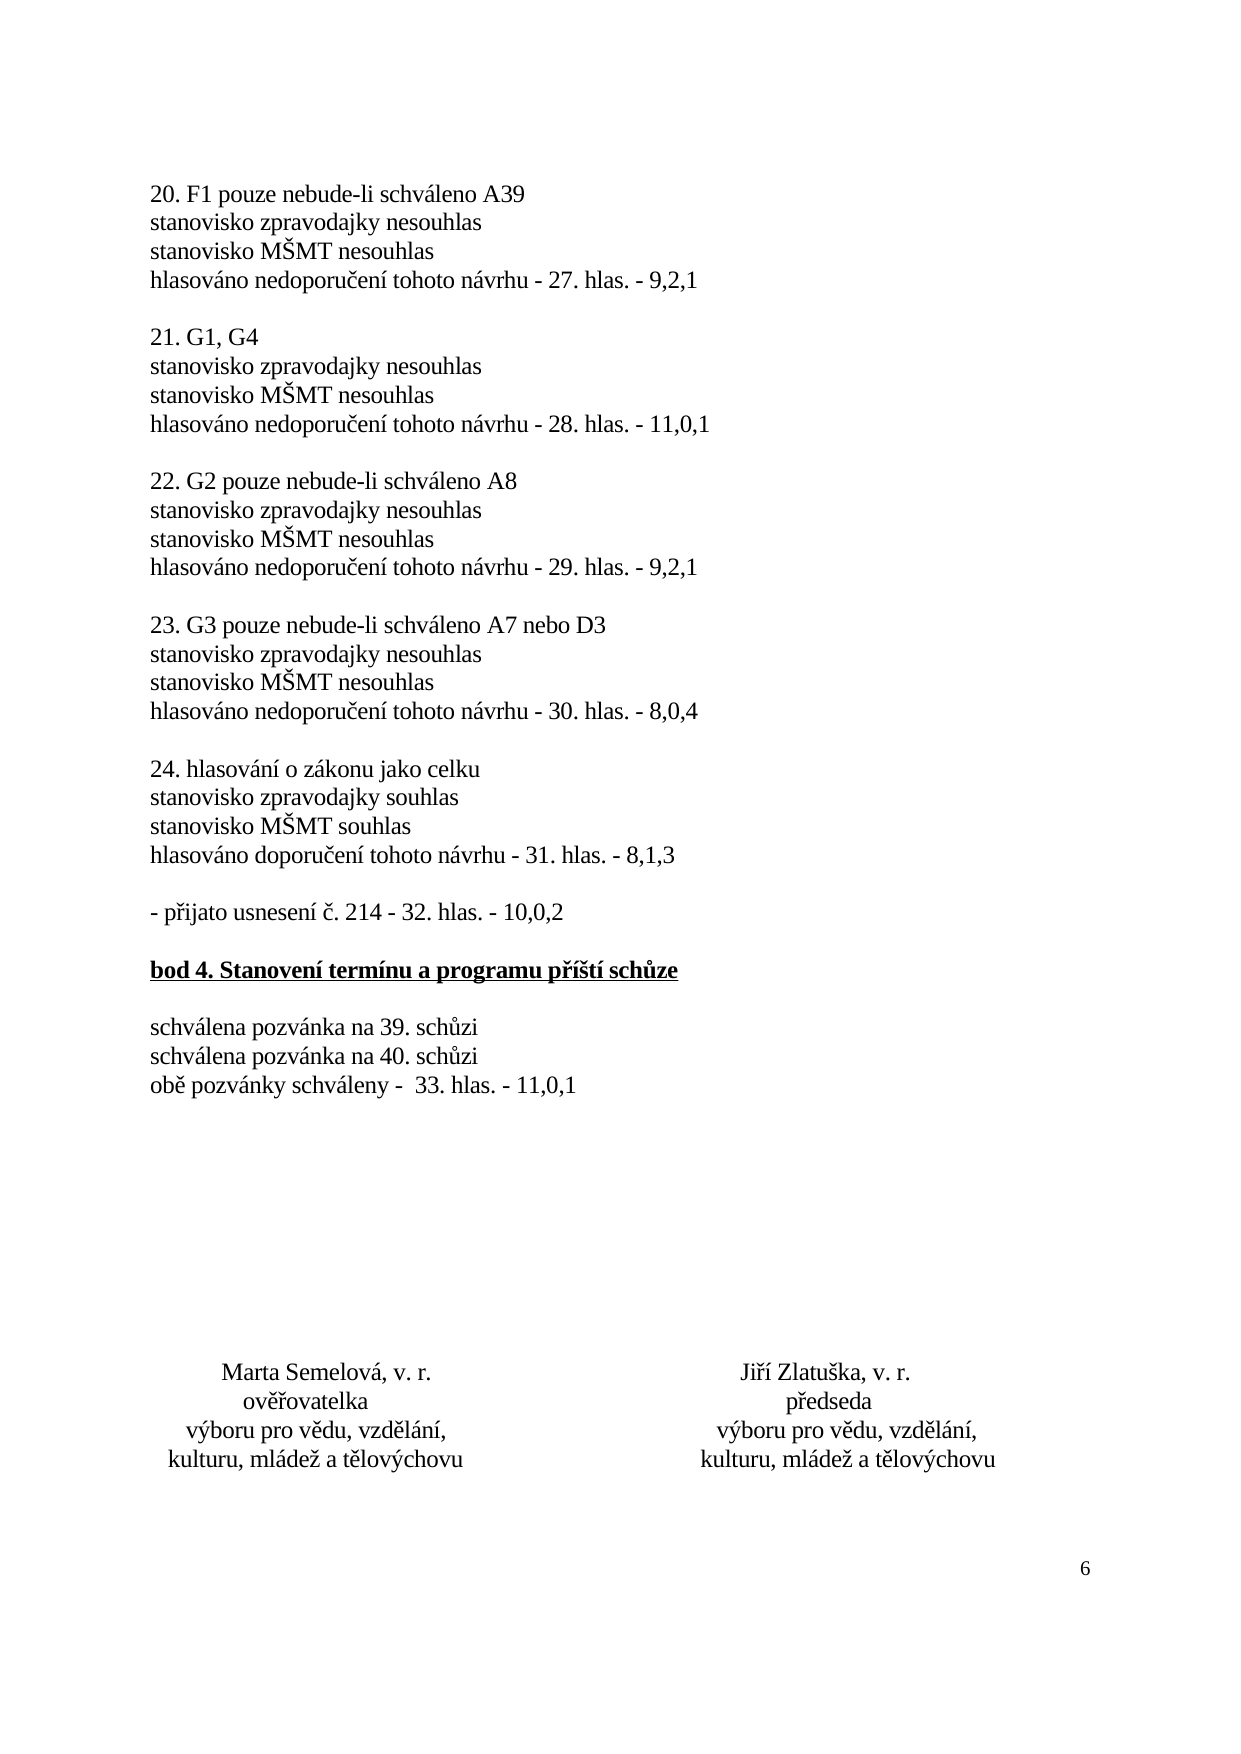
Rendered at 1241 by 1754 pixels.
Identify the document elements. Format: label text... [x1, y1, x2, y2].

text hlasováno nedoporučení tohoto návrhu - 28. hlas. - 11,0,1 [150, 409, 1090, 437]
text hlasováno nedoporučení tohoto návrhu - 29. hlas. - 9,2,1 [150, 552, 1090, 581]
text ověřovatelka předseda [150, 1386, 1090, 1415]
text výboru pro vědu, vzdělání, výboru pro vědu, vzdělání, [150, 1415, 1090, 1444]
text stanovisko zpravodajky nesouhlas [150, 495, 1090, 524]
text stanovisko MŠMT nesouhlas [150, 667, 1090, 696]
text stanovisko MŠMT souhlas [150, 811, 1090, 840]
text stanovisko zpravodajky nesouhlas [150, 639, 1090, 667]
text schválena pozvánka na 39. schůzi [150, 1012, 1090, 1041]
text stanovisko MŠMT nesouhlas [150, 236, 1090, 265]
text 22. G2 pouze nebude-li schváleno A8 [150, 466, 1090, 495]
text - přijato usnesení č. 214 - 32. hlas. - 10,0,2 [150, 897, 1090, 926]
text Marta Semelová, v. r. Jiří Zlatuška, v. r. [150, 1357, 1090, 1386]
text stanovisko zpravodajky souhlas [150, 782, 1090, 811]
text stanovisko zpravodajky nesouhlas [150, 351, 1090, 380]
text hlasováno nedoporučení tohoto návrhu - 27. hlas. - 9,2,1 [150, 265, 1090, 294]
text 20. F1 pouze nebude-li schváleno A39 [150, 179, 1090, 207]
text stanovisko zpravodajky nesouhlas [150, 207, 1090, 236]
text bod 4. Stanovení termínu a programu příští schůze [150, 955, 1090, 984]
text 24. hlasování o zákonu jako celku [150, 754, 1090, 782]
text hlasováno nedoporučení tohoto návrhu - 30. hlas. - 8,0,4 [150, 696, 1090, 725]
text stanovisko MŠMT nesouhlas [150, 380, 1090, 409]
text 23. G3 pouze nebude-li schváleno A7 nebo D3 [150, 610, 1090, 639]
text 21. G1, G4 [150, 322, 1090, 351]
text schválena pozvánka na 40. schůzi [150, 1041, 1090, 1070]
text hlasováno doporučení tohoto návrhu - 31. hlas. - 8,1,3 [150, 840, 1090, 869]
text obě pozvánky schváleny - 33. hlas. - 11,0,1 [150, 1070, 1090, 1099]
text stanovisko MŠMT nesouhlas [150, 524, 1090, 552]
text kulturu, mládež a tělovýchovu kulturu, mládež a tělovýchovu [150, 1444, 1090, 1472]
